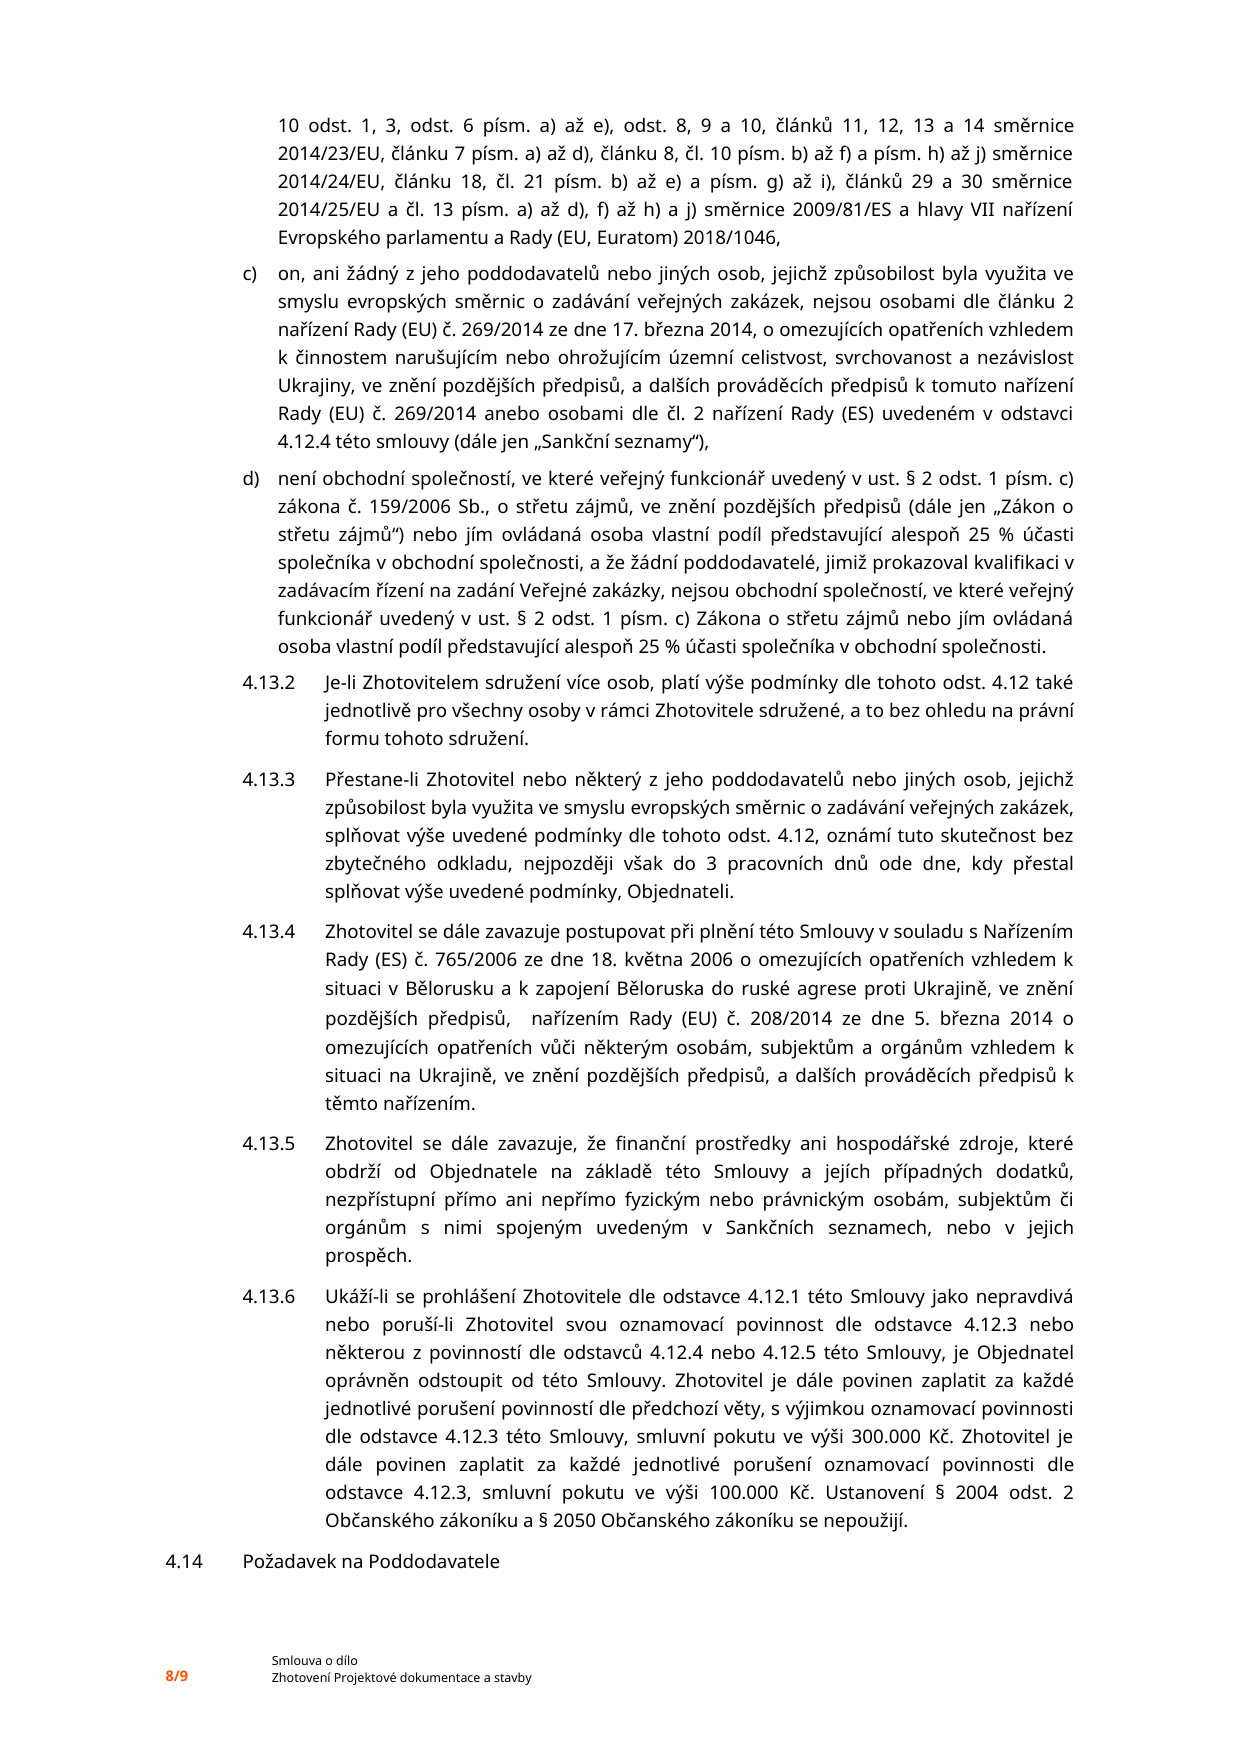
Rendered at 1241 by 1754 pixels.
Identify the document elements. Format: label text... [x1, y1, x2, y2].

list Zhotovitel se dále zavazuje, že finanční prostředky ani hospodářské zdroje, které obdrží od Objednatele na základě této Smlouvy a jejích případných dodatků, nezpřístupní přímo ani nepřímo fyzickým nebo právnickým osobám, subjektům či orgánům s nimi spojeným uvedeným v Sankčních seznamech, nebo v jejich prospěch. [242, 1131, 1075, 1268]
list Zhotovitel se dále zavazuje postupovat při plnění této Smlouvy v souladu s Nařízením Rady (ES) č. 765/2006 ze dne 18. května 2006 o omezujících opatřeních vzhledem k situaci v Bělorusku a k zapojení Běloruska do ruské agrese proti Ukrajině, ve znění pozdějších předpisů, nařízením Rady (EU) č. 208/2014 ze dne 5. března 2014 o omezujících opatřeních vůči některým osobám, subjektům a orgánům vzhledem k situaci na Ukrajině, ve znění pozdějších předpisů, a dalších prováděcích předpisů k těmto nařízením. [242, 919, 1075, 1116]
list Přestane-li Zhotovitel nebo některý z jeho poddodavatelů nebo jiných osob, jejichž způsobilost byla využita ve smyslu evropských směrnic o zadávání veřejných zakázek, splňovat výše uvedené podmínky dle tohoto odst. 4.12, oznámí tuto skutečnost bez zbytečného odkladu, nejpozději však do 3 pracovních dnů ode dne, kdy přestal splňovat výše uvedené podmínky, Objednateli. [242, 766, 1075, 904]
list Ukáží-li se prohlášení Zhotovitele dle odstavce 4.12.1 této Smlouvy jako nepravdivá nebo poruší-li Zhotovitel svou oznamovací povinnost dle odstavce 4.12.3 nebo některou z povinností dle odstavců 4.12.4 nebo 4.12.5 této Smlouvy, je Objednatel oprávněn odstoupit od této Smlouvy. Zhotovitel je dále povinen zaplatit za každé jednotlivé porušení povinností dle předchozí věty, s výjimkou oznamovací povinnosti dle odstavce 4.12.3 této Smlouvy, smluvní pokutu ve výši 300.000 Kč. Zhotovitel je dále povinen zaplatit za každé jednotlivé porušení oznamovací povinnosti dle odstavce 4.12.3, smluvní pokutu ve výši 100.000 Kč. Ustanovení § 2004 odst. 2 Občanského zákoníku a § 2050 Občanského zákoníku se nepoužijí. [242, 1283, 1075, 1533]
list on, ani žádný z jeho poddodavatelů nebo jiných osob, jejichž způsobilost byla využita ve smyslu evropských směrnic o zadávání veřejných zakázek, nejsou osobami dle článku 2 nařízení Rady (EU) č. 269/2014 ze dne 17. března 2014, o omezujících opatřeních vzhledem k činnostem narušujícím nebo ohrožujícím územní celistvost, svrchovanost a nezávislost Ukrajiny, ve znění pozdějších předpisů, a dalších prováděcích předpisů k tomuto nařízení Rady (EU) č. 269/2014 anebo osobami dle čl. 2 nařízení Rady (ES) uvedeném v odstavci 4.12.4 této smlouvy (dále jen „Sankční seznamy“), [242, 261, 1075, 454]
list Požadavek na Poddodavatele [165, 1548, 1075, 1573]
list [242, 112, 1075, 250]
list Je-li Zhotovitelem sdružení více osob, platí výše podmínky dle tohoto odst. 4.12 také jednotlivě pro všechny osoby v rámci Zhotovitele sdružené, a to bez ohledu na právní formu tohoto sdružení. [242, 669, 1075, 751]
list není obchodní společností, ve které veřejný funkcionář uvedený v ust. § 2 odst. 1 písm. c) zákona č. 159/2006 Sb., o střetu zájmů, ve znění pozdějších předpisů (dále jen „Zákon o střetu zájmů“) nebo jím ovládaná osoba vlastní podíl představující alespoň 25 % účasti společníka v obchodní společnosti, a že žádní poddodavatelé, jimiž prokazoval kvalifikaci v zadávacím řízení na zadání Veřejné zakázky, nejsou obchodní společností, ve které veřejný funkcionář uvedený v ust. § 2 odst. 1 písm. c) Zákona o střetu zájmů nebo jím ovládaná osoba vlastní podíl představující alespoň 25 % účasti společníka v obchodní společnosti. [242, 465, 1075, 659]
